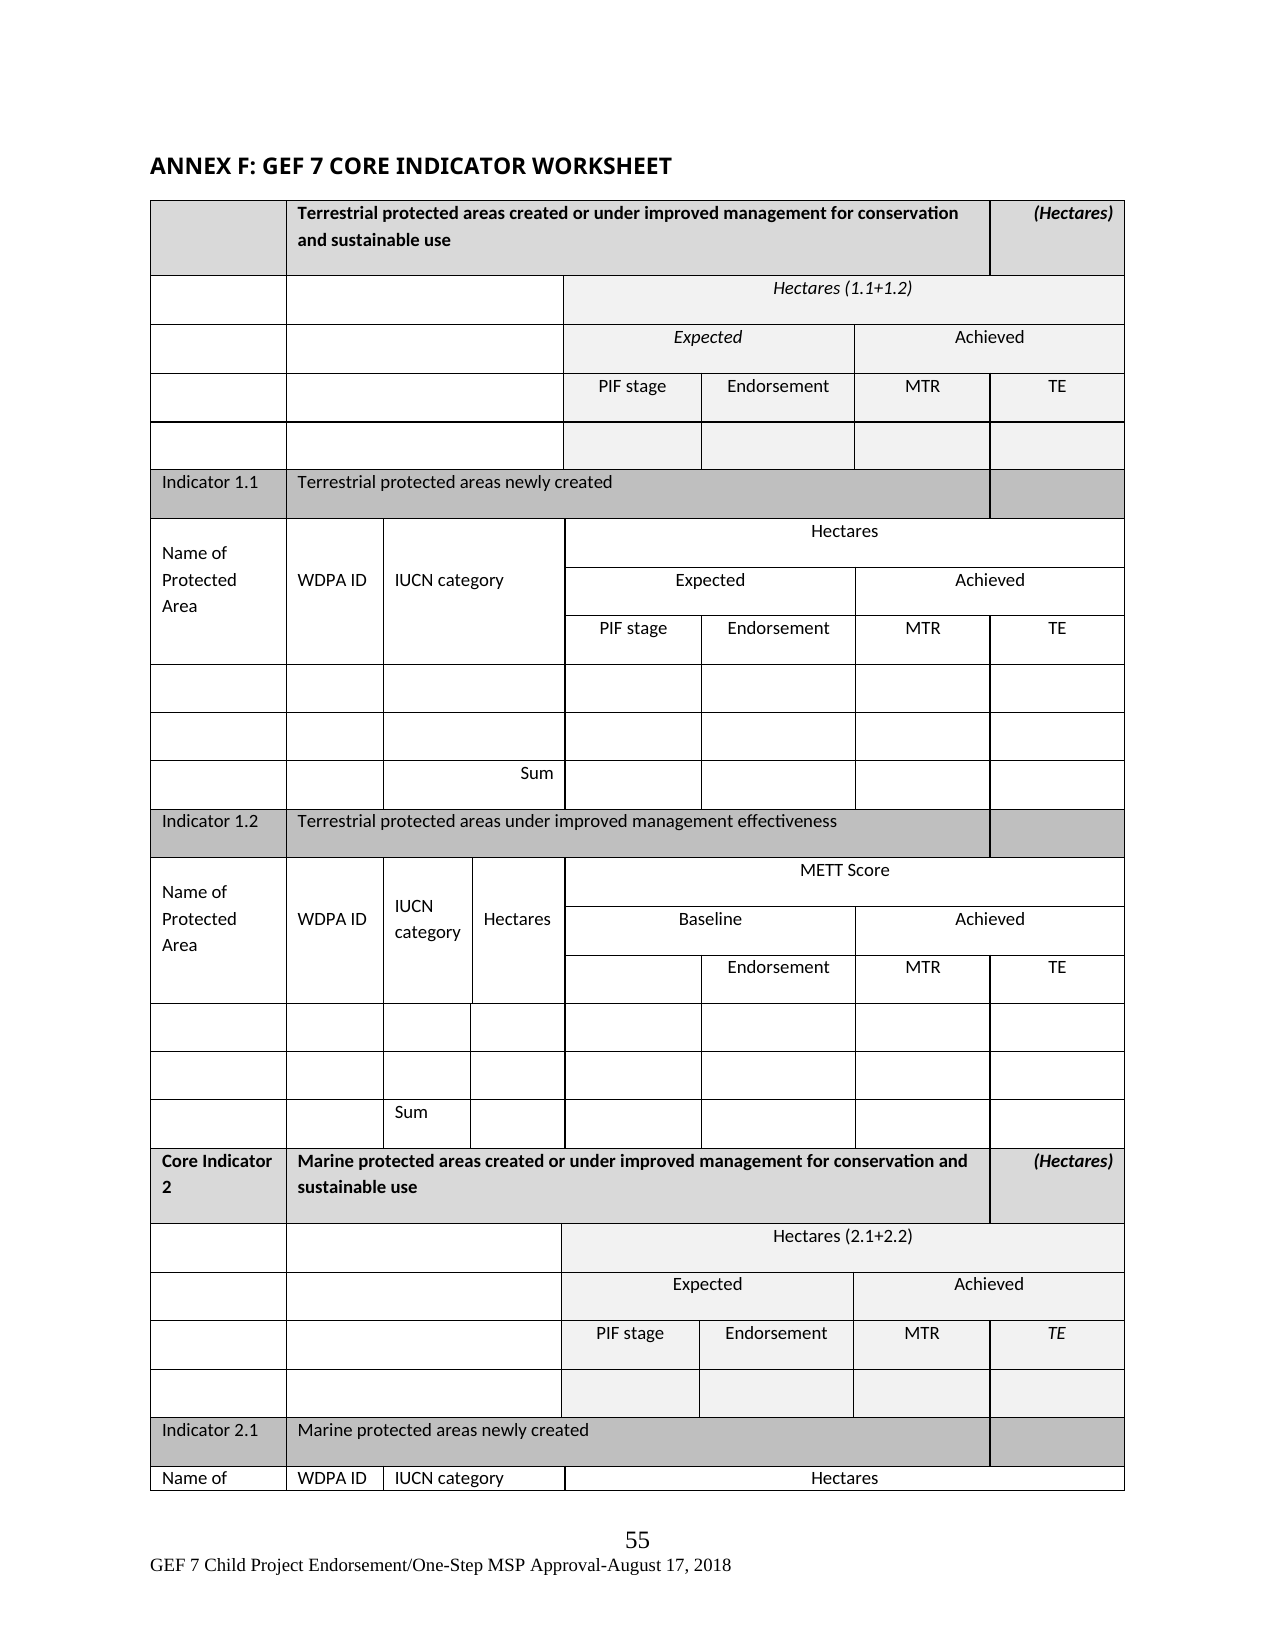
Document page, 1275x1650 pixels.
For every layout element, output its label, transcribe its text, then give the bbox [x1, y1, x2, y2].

table_cell [566, 1052, 701, 1099]
table_cell PIF stage [562, 1321, 699, 1369]
table_cell [856, 1100, 989, 1148]
table_cell [151, 1321, 286, 1369]
table_cell [700, 1370, 853, 1417]
table_cell [991, 1370, 1124, 1417]
table_cell Endorsement [702, 616, 855, 664]
table_cell Hectares [473, 858, 564, 1003]
table_cell Core Indicator 2 [151, 1149, 286, 1223]
table_cell [566, 1100, 701, 1148]
table_cell MTR [856, 956, 989, 1003]
table_cell [287, 374, 563, 421]
table_cell Expected [566, 568, 855, 615]
table_cell [287, 665, 383, 712]
table_cell [991, 1004, 1124, 1051]
table_cell [151, 761, 286, 809]
table_cell (Hectares) [991, 1149, 1124, 1223]
table_cell [566, 713, 701, 760]
table_cell [287, 1004, 383, 1051]
table_cell [991, 1100, 1124, 1148]
table_cell [856, 713, 989, 760]
table_cell TE [991, 374, 1124, 421]
table_cell Baseline [566, 907, 855, 954]
table_cell [287, 276, 563, 324]
table_cell [991, 665, 1124, 712]
table_cell Indicator 2.1 [151, 1418, 286, 1466]
table_cell WDPA ID [287, 1467, 383, 1489]
table_cell [702, 713, 855, 760]
table_cell [991, 1052, 1124, 1099]
table_cell [702, 1100, 855, 1148]
table_cell [854, 1370, 989, 1417]
table_cell Hectares (2.1+2.2) [562, 1224, 1124, 1272]
table_cell Expected [562, 1273, 853, 1320]
table_header [151, 201, 286, 275]
table_cell Expected [564, 325, 854, 373]
table_cell [151, 423, 286, 469]
table_cell [151, 665, 286, 712]
table_cell [991, 810, 1124, 857]
table_cell IUCN category [384, 858, 472, 1003]
table_cell Endorsement [700, 1321, 853, 1369]
table_cell TE [991, 956, 1124, 1003]
table_cell [287, 325, 563, 373]
table_cell Indicator 1.2 [151, 810, 286, 857]
table_cell [566, 761, 701, 809]
table_cell [287, 761, 383, 809]
table_cell Indicator 1.1 [151, 470, 286, 518]
table_cell TE [991, 616, 1124, 664]
table_cell [151, 276, 286, 324]
table_cell Endorsement [702, 374, 854, 421]
table_cell Sum [384, 1100, 470, 1148]
table_cell [287, 1370, 561, 1417]
table_cell Achieved [855, 325, 1124, 373]
table_cell Hectares (1.1+1.2) [564, 276, 1124, 324]
table_cell Terrestrial protected areas newly created [287, 470, 989, 518]
table_cell Name of Protected Area [151, 858, 286, 1003]
table_cell [151, 1052, 286, 1099]
table_cell [855, 423, 989, 469]
table_cell [384, 665, 564, 712]
table_cell MTR [856, 616, 989, 664]
table_cell [991, 1418, 1124, 1466]
table_cell [384, 1004, 470, 1051]
table_cell Terrestrial protected areas under improved management effectiveness [287, 810, 989, 857]
table_cell MTR [855, 374, 989, 421]
table_cell [566, 665, 701, 712]
table_cell WDPA ID [287, 519, 383, 664]
table_cell Hectares [566, 519, 1124, 567]
table_cell [566, 956, 701, 1003]
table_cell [151, 1467, 286, 1489]
table_cell [151, 1100, 286, 1148]
table_cell [287, 1321, 561, 1369]
table_cell [702, 1004, 855, 1051]
table_cell [991, 761, 1124, 809]
table_cell [471, 1100, 564, 1148]
table_cell IUCN category [384, 519, 564, 664]
table_cell Achieved [854, 1273, 1124, 1320]
table_cell TE [991, 1321, 1124, 1369]
table_cell [856, 665, 989, 712]
table_cell [566, 1004, 701, 1051]
table_cell [287, 1100, 383, 1148]
table_cell [287, 1052, 383, 1099]
table_cell [702, 423, 854, 469]
table_cell [384, 1052, 470, 1099]
table_cell [471, 1052, 564, 1099]
table_cell Marine protected areas created or under improved management for conservation and sustainable use [287, 1149, 989, 1223]
table_cell [564, 423, 701, 469]
table_cell [151, 1224, 286, 1272]
table_cell [151, 325, 286, 373]
table_cell Achieved [856, 568, 1124, 615]
table_cell [287, 423, 563, 469]
table_cell [991, 470, 1124, 518]
table_cell [856, 1004, 989, 1051]
table_cell [287, 713, 383, 760]
table_header Terrestrial protected areas created or under improved management for conservation and sustainable use [287, 201, 989, 275]
table_cell Marine protected areas newly created [287, 1418, 989, 1466]
table_cell Endorsement [702, 956, 855, 1003]
table_cell IUCN category [384, 1467, 564, 1489]
table_cell Sum [384, 761, 564, 809]
table_cell PIF stage [566, 616, 701, 664]
table_cell PIF stage [564, 374, 701, 421]
table_cell Name of Protected Area [151, 519, 286, 664]
table_cell WDPA ID [287, 858, 383, 1003]
table_cell [384, 713, 564, 760]
table_cell [151, 713, 286, 760]
table_cell [151, 374, 286, 421]
table_cell [991, 423, 1124, 469]
table_cell Achieved [856, 907, 1124, 954]
table_header (Hectares) [991, 201, 1124, 275]
table_cell Hectares [566, 1467, 1124, 1489]
table_cell [151, 1004, 286, 1051]
table_cell [702, 1052, 855, 1099]
table_cell [287, 1273, 561, 1320]
text Annex F: GEF 7 Core Indicator Worksheet [150, 150, 1125, 181]
table_cell [562, 1370, 699, 1417]
table_cell [287, 1224, 561, 1272]
table_cell [702, 761, 855, 809]
table_cell [151, 1370, 286, 1417]
table_cell METT Score [566, 858, 1124, 906]
table_cell [856, 761, 989, 809]
table_cell [991, 713, 1124, 760]
table_cell MTR [854, 1321, 989, 1369]
table_cell [151, 1273, 286, 1320]
table_cell [471, 1004, 564, 1051]
table_cell [702, 665, 855, 712]
table_cell [856, 1052, 989, 1099]
